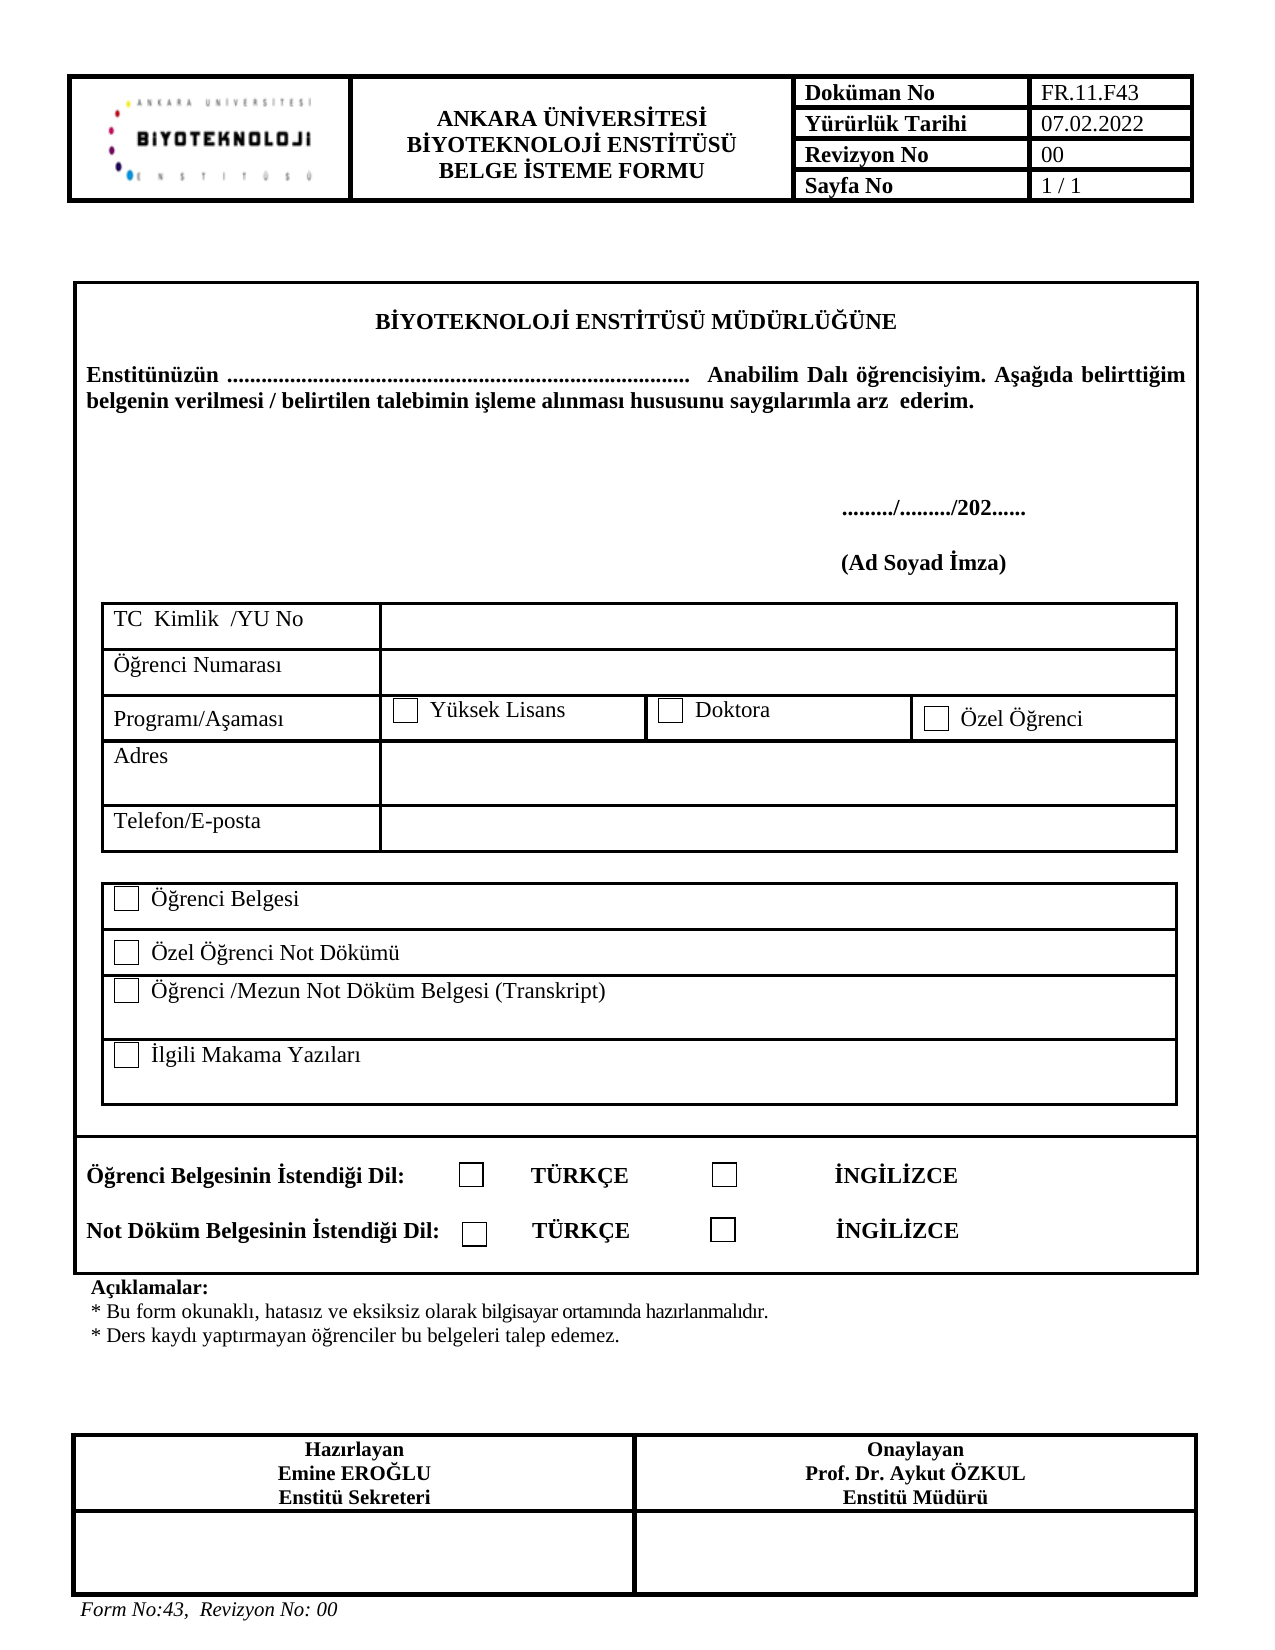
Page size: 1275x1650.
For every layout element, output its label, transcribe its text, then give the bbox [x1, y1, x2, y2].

title * Bu form okunaklı, hatasız ve eksiksiz olarak bilgisayar ortamında hazırlanmalıdır. [75, 1299, 1200, 1323]
text * Ders kaydı yaptırmayan öğrenciler bu belgeleri talep edemez. [75, 1323, 1200, 1347]
title Açıklamalar: [75, 1275, 1200, 1299]
table_header BİYOTEKNOLOJİ ENSTİTÜSÜ MÜDÜRLÜĞÜNE Enstitünüzün ................................................................................. Anabilim Dalı öğrencisiyim. Aşağıda belirttiğim belgenin verilmesi / belirtilen talebimin işleme alınması hususunu saygılarımla arz ederim. ........./........./202...... (Ad Soyad İmza) [77, 284, 1196, 1135]
table_cell Öğrenci Belgesinin İstendiği Dil: TÜRKÇE İNGİLİZCE Not Döküm Belgesinin İstendiği Dil: TÜRKÇE İNGİLİZCE [77, 1138, 1196, 1272]
picture [101, 80, 319, 196]
